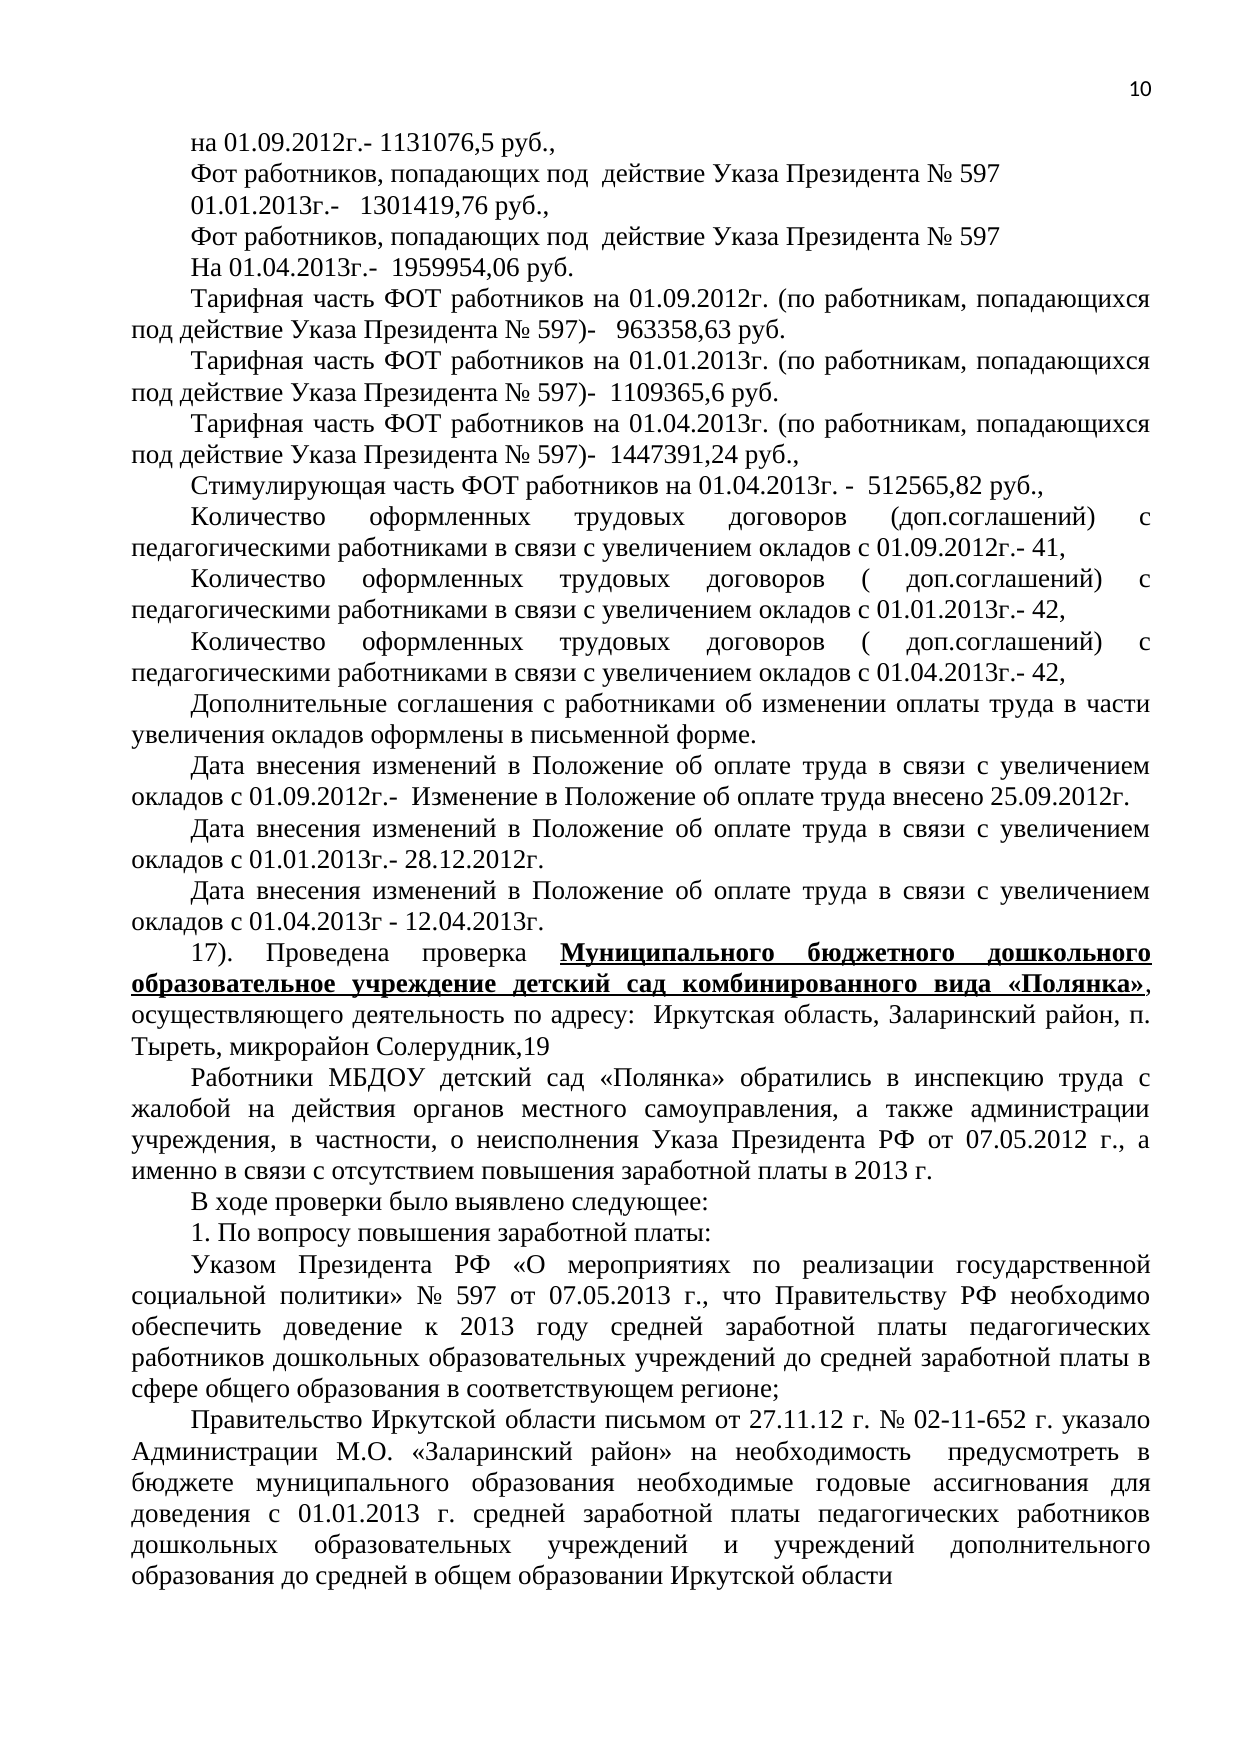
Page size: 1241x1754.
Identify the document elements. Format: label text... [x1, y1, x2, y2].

text Правительство Иркутской области письмом от 27.11.12 г. № 02-11-652 г. указало Администрации М.О. «Заларинский район» на необходимость предусмотреть в бюджете муниципального образования необходимые годовые ассигнования для доведения с 01.01.2013 г. средней заработной платы педагогических работников дошкольных образовательных учреждений и учреждений дополнительного образования до средней в общем образовании Иркутской области [131, 1403, 1152, 1590]
text Дата внесения изменений в Положение об оплате труда в связи с увеличением окладов с 01.09.2012г.- Изменение в Положение об оплате труда внесено 25.09.2012г. [131, 749, 1152, 812]
text Количество оформленных трудовых договоров ( доп.соглашений) с педагогическими работниками в связи с увеличением окладов с 01.04.2013г.- 42, [131, 625, 1152, 687]
text На 01.04.2013г.- 1959954,06 руб. [131, 251, 1152, 282]
text Работники МБДОУ детский сад «Полянка» обратились в инспекцию труда с жалобой на действия органов местного самоуправления, а также администрации учреждения, в частности, о неисполнения Указа Президента РФ от 07.05.2012 г., а именно в связи с отсутствием повышения заработной платы в 2013 г. [131, 1061, 1152, 1185]
text Количество оформленных трудовых договоров (доп.соглашений) с педагогическими работниками в связи с увеличением окладов с 01.09.2012г.- 41, [131, 500, 1152, 562]
text Тарифная часть ФОТ работников на 01.01.2013г. (по работникам, попадающихся под действие Указа Президента № 597)- 1109365,6 руб. [131, 344, 1152, 407]
text Дата внесения изменений в Положение об оплате труда в связи с увеличением окладов с 01.04.2013г - 12.04.2013г. [131, 874, 1152, 936]
text Дополнительные соглашения с работниками об изменении оплаты труда в части увеличения окладов оформлены в письменной форме. [131, 687, 1152, 749]
text 17). Проведена проверка Муниципального бюджетного дошкольного образовательное учреждение детский сад комбинированного вида «Полянка», осуществляющего деятельность по адресу: Иркутская область, Заларинский район, п. Тыреть, микрорайон Солерудник,19 [131, 936, 1152, 1061]
text 1. По вопросу повышения заработной платы: [131, 1217, 1152, 1248]
text Стимулирующая часть ФОТ работников на 01.04.2013г. - 512565,82 руб., [131, 469, 1152, 500]
text Количество оформленных трудовых договоров ( доп.соглашений) с педагогическими работниками в связи с увеличением окладов с 01.01.2013г.- 42, [131, 562, 1152, 625]
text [131, 220, 1152, 251]
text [131, 158, 1152, 189]
text В ходе проверки было выявлено следующее: [131, 1185, 1152, 1217]
text 01.01.2013г.- 1301419,76 руб., [131, 189, 1152, 220]
text Дата внесения изменений в Положение об оплате труда в связи с увеличением окладов с 01.01.2013г.- 28.12.2012г. [131, 812, 1152, 874]
text Тарифная часть ФОТ работников на 01.04.2013г. (по работникам, попадающихся под действие Указа Президента № 597)- 1447391,24 руб., [131, 407, 1152, 469]
text Тарифная часть ФОТ работников на 01.09.2012г. (по работникам, попадающихся под действие Указа Президента № 597)- 963358,63 руб. [131, 282, 1152, 344]
text на 01.09.2012г.- 1131076,5 руб., [131, 126, 1152, 158]
text Указом Президента РФ «О мероприятиях по реализации государственной социальной политики» № 597 от 07.05.2013 г., что Правительству РФ необходимо обеспечить доведение к 2013 году средней заработной платы педагогических работников дошкольных образовательных учреждений до средней заработной платы в сфере общего образования в соответствующем регионе; [131, 1248, 1152, 1403]
